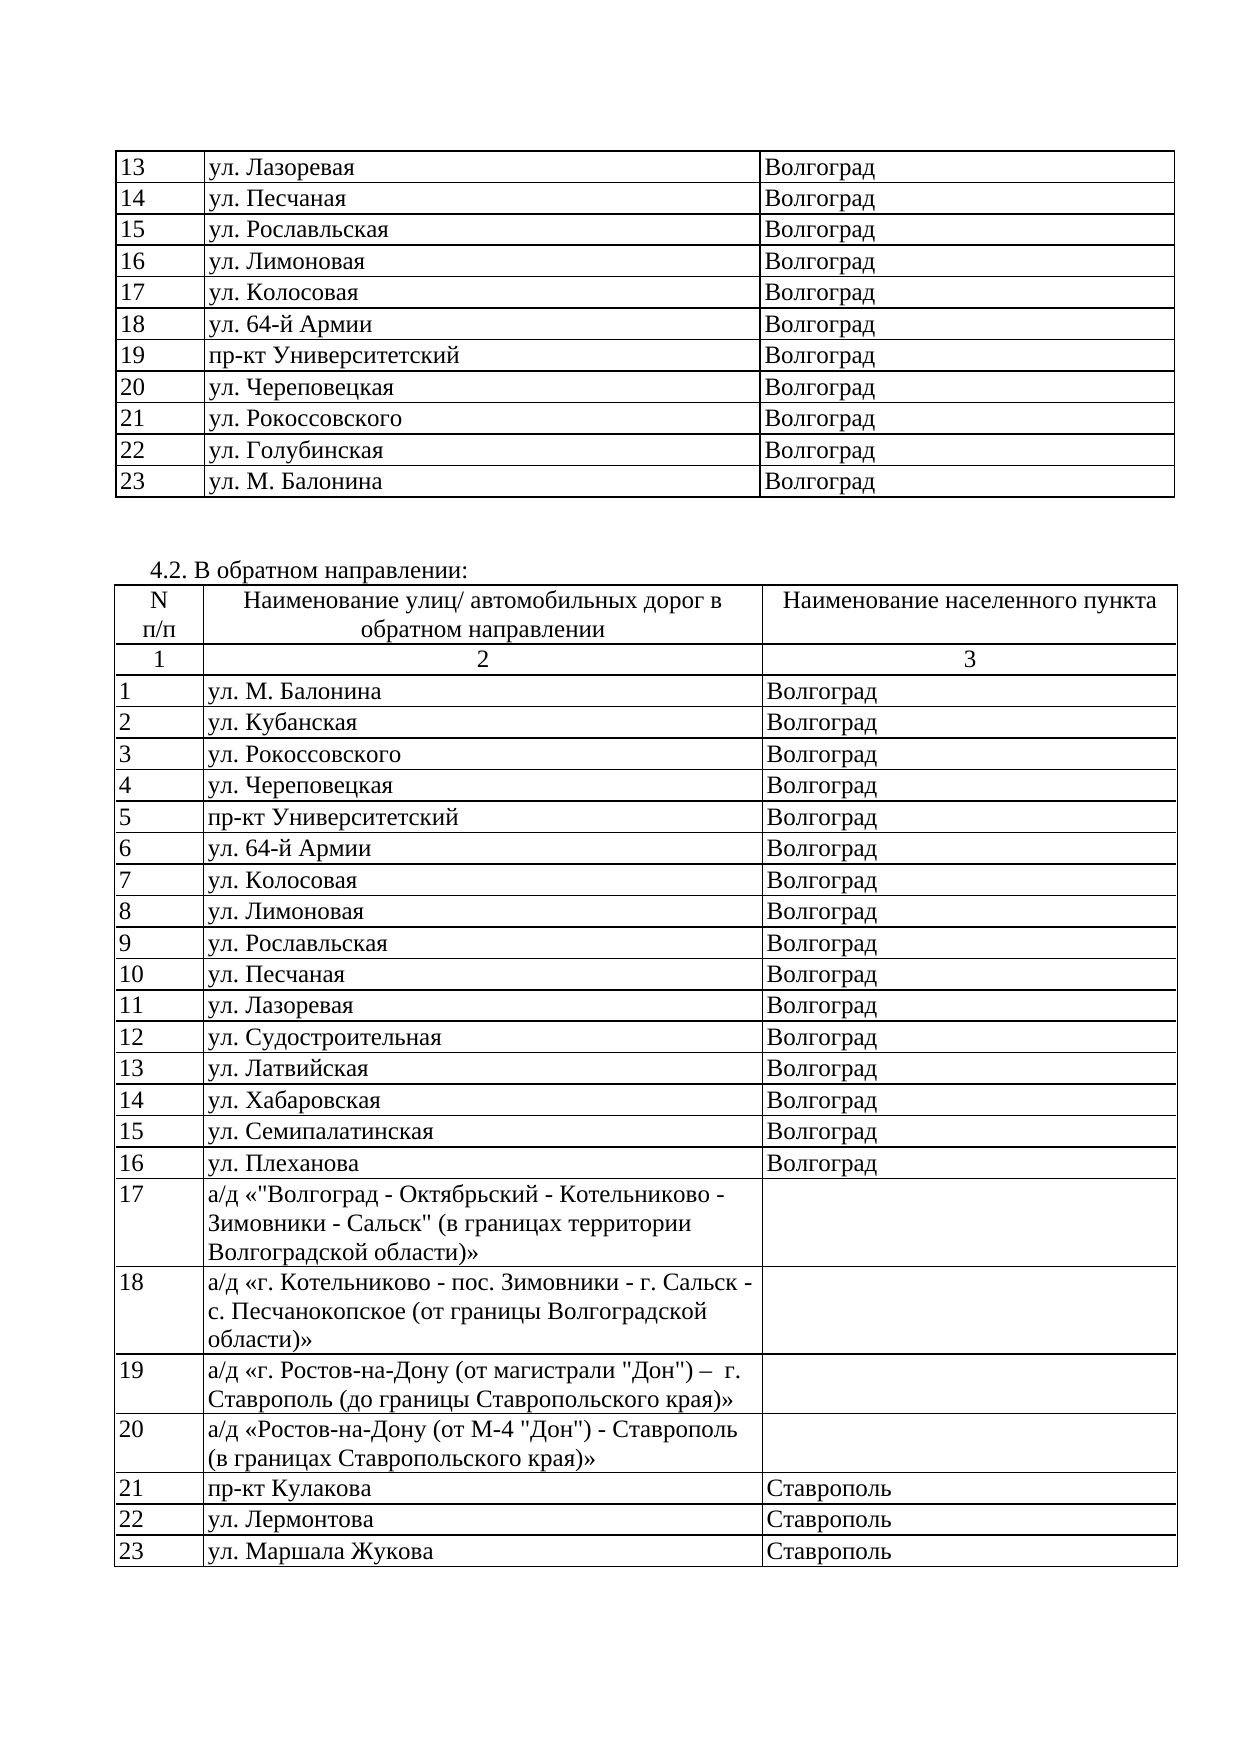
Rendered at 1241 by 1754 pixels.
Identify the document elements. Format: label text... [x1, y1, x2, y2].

table_cell [763, 1353, 1177, 1412]
table_cell Волгоград [763, 863, 1177, 894]
table_cell ул. М. Балонина [204, 676, 762, 706]
table_cell 6 [115, 833, 203, 863]
table_cell 11 [115, 990, 203, 1020]
table_cell [763, 1413, 1177, 1471]
table_cell Ставрополь [763, 1503, 1177, 1534]
table_cell Волгоград [763, 832, 1177, 863]
table_cell ул. Хабаровская [204, 1085, 762, 1115]
table_cell 23 [115, 1535, 203, 1566]
table_cell Волгоград [761, 403, 1174, 433]
table_cell Волгоград [761, 466, 1174, 496]
table_cell 12 [115, 1021, 203, 1052]
table_cell 7 [115, 864, 203, 894]
table_cell Волгоград [763, 989, 1177, 1020]
table_cell Волгоград [763, 1052, 1177, 1083]
table_cell Волгоград [763, 800, 1177, 832]
table_cell а/д «"Волгоград - Октябрьский - Котельниково - Зимовники - Сальск" (в границах территории Волгоградской области)» [204, 1179, 762, 1266]
table_cell Ставрополь [763, 1534, 1177, 1566]
table_cell 2 [204, 645, 762, 674]
table_header Наименование улиц/ автомобильных дорог в обратном направлении [204, 586, 762, 643]
table_cell Волгоград [761, 277, 1174, 307]
table_cell ул. М. Балонина [205, 466, 759, 496]
table_cell 16 [115, 1147, 203, 1178]
table_cell ул. Семипалатинская [204, 1116, 762, 1146]
table_cell 20 [115, 1414, 203, 1471]
table_cell 21 [117, 403, 204, 433]
table_cell ул. Рокоссовского [204, 739, 762, 769]
table_cell Волгоград [763, 1020, 1177, 1052]
table_cell Волгоград [763, 926, 1177, 957]
table_cell 10 [115, 959, 203, 989]
table_cell ул. Колосовая [205, 277, 759, 307]
table_cell ул. Плеханова [204, 1148, 762, 1178]
table_cell Волгоград [763, 674, 1177, 706]
text 4.2. В обратном направлении: [150, 555, 1090, 584]
table_cell ул. 64-й Армии [204, 833, 762, 863]
table_cell Волгоград [763, 737, 1177, 769]
table_cell ул. Череповецкая [204, 770, 762, 800]
table_cell 22 [117, 435, 204, 464]
table_cell 1 [115, 644, 203, 674]
table_header N п/п [115, 586, 203, 643]
table_cell пр-кт Университетский [205, 340, 759, 370]
table_cell Волгоград [761, 183, 1174, 213]
table_cell Волгоград [761, 152, 1174, 181]
table_cell Волгоград [763, 958, 1177, 989]
table_cell ул. Лазоревая [205, 152, 759, 181]
table_cell ул. Голубинская [205, 435, 759, 464]
table_cell ул. Маршала Жукова [204, 1536, 762, 1566]
table_cell ул. Рокоссовского [205, 403, 759, 433]
table_cell 17 [115, 1179, 203, 1266]
table_cell Волгоград [761, 435, 1174, 464]
table_cell [763, 1266, 1177, 1353]
table_cell 18 [115, 1267, 203, 1353]
table_cell Ставрополь [763, 1471, 1177, 1503]
table_cell Волгоград [763, 706, 1177, 737]
table_cell ул. Песчаная [205, 183, 759, 213]
table_cell Волгоград [763, 1115, 1177, 1146]
table_cell пр-кт Кулакова [204, 1473, 762, 1503]
table_cell ул. Рославльская [204, 928, 762, 957]
table_cell 5 [115, 801, 203, 832]
table_cell Волгоград [761, 309, 1174, 339]
table_cell 2 [115, 707, 203, 737]
table_cell ул. Латвийская [204, 1053, 762, 1083]
table_cell 21 [115, 1473, 203, 1503]
table_cell 15 [117, 215, 204, 244]
table_cell 3 [763, 643, 1177, 674]
table_cell ул. Лермонтова [204, 1505, 762, 1534]
table_cell 9 [115, 927, 203, 957]
table_cell Волгоград [763, 1146, 1177, 1178]
table_cell 1 [115, 675, 203, 706]
table_cell ул. Рославльская [205, 215, 759, 244]
table_cell [763, 1178, 1177, 1266]
table_cell ул. Череповецкая [205, 372, 759, 402]
table_cell 3 [115, 738, 203, 769]
table_cell ул. Песчаная [204, 959, 762, 989]
table_cell Волгоград [761, 372, 1174, 402]
table_cell 20 [117, 372, 204, 402]
table_cell 19 [115, 1354, 203, 1412]
table_cell ул. Лимоновая [205, 246, 759, 276]
table_cell 8 [115, 896, 203, 926]
table_cell 22 [115, 1504, 203, 1534]
table_cell Волгоград [761, 340, 1174, 370]
table_cell а/д «г. Котельниково - пос. Зимовники - г. Сальск - с. Песчанокопское (от границы Волгоградской области)» [204, 1267, 762, 1353]
table_cell 17 [117, 277, 204, 307]
table_cell 16 [117, 246, 204, 276]
table_cell 23 [117, 466, 204, 496]
table_cell 13 [115, 1053, 203, 1083]
table_cell Волгоград [763, 895, 1177, 926]
table_cell ул. Колосовая [204, 865, 762, 894]
table_cell ул. Лимоновая [204, 896, 762, 926]
table_cell 13 [117, 152, 204, 181]
table_cell 19 [117, 340, 204, 370]
table_header Наименование населенного пункта [763, 586, 1177, 643]
table_cell Волгоград [761, 246, 1174, 276]
table_cell а/д «Ростов-на-Дону (от М-4 "Дон") - Ставрополь (в границах Ставропольского края)» [204, 1414, 762, 1471]
table_cell а/д «г. Ростов-на-Дону (от магистрали "Дон") – г. Ставрополь (до границы Ставропольского края)» [204, 1355, 762, 1412]
table_cell 15 [115, 1116, 203, 1146]
table_cell 14 [117, 183, 204, 213]
table_cell 4 [115, 770, 203, 800]
table_cell пр-кт Университетский [204, 802, 762, 832]
table_cell 14 [115, 1084, 203, 1115]
table_cell ул. 64-й Армии [205, 309, 759, 339]
table_cell ул. Судостроительная [204, 1022, 762, 1052]
table_cell Волгоград [761, 215, 1174, 244]
table_cell Волгоград [763, 1083, 1177, 1115]
table_cell Волгоград [763, 769, 1177, 800]
table_cell ул. Лазоревая [204, 991, 762, 1020]
table_cell 18 [117, 309, 204, 339]
table_cell ул. Кубанская [204, 707, 762, 737]
